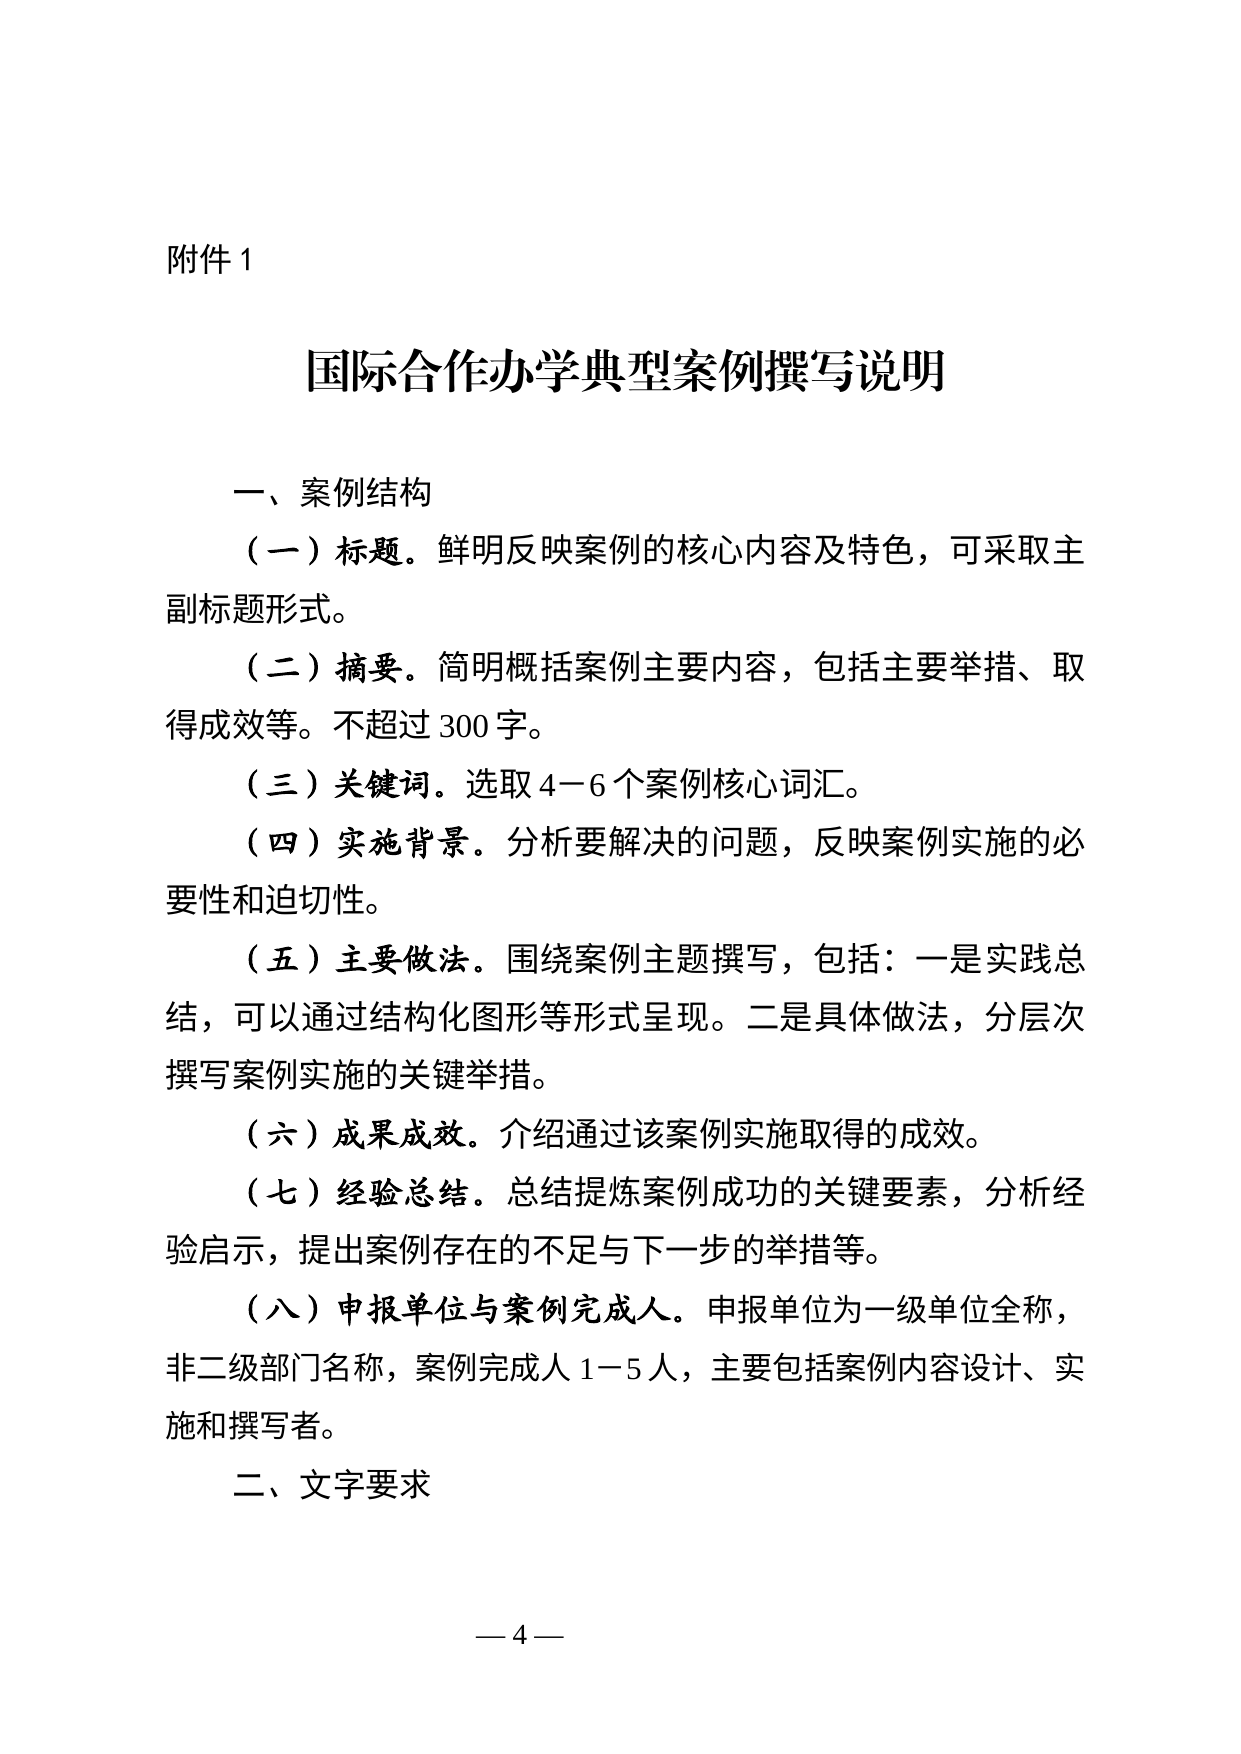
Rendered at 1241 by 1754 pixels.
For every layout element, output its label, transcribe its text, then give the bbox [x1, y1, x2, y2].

text 国际合作办学典型案例撰写说明 [165, 341, 1087, 399]
text （八）申报单位与案例完成人。申报单位为一级单位全称，非二级部门名称，案例完成人1－5人，主要包括案例内容设计、实施和撰写者。 [165, 1274, 1087, 1449]
text （四）实施背景。分析要解决的问题，反映案例实施的必要性和迫切性。 [165, 808, 1087, 924]
text （一）标题。鲜明反映案例的核心内容及特色，可采取主副标题形式。 [165, 516, 1087, 633]
text （六）成果成效。介绍通过该案例实施取得的成效。 [165, 1099, 1087, 1158]
text （五）主要做法。围绕案例主题撰写，包括：一是实践总结，可以通过结构化图形等形式呈现。二是具体做法，分层次撰写案例实施的关键举措。 [165, 924, 1087, 1099]
text 一、案例结构 [165, 458, 1087, 516]
text （二）摘要。简明概括案例主要内容，包括主要举措、取得成效等。不超过300字。 [165, 633, 1087, 749]
text 附件1 [165, 224, 1087, 283]
text （七）经验总结。总结提炼案例成功的关键要素，分析经验启示，提出案例存在的不足与下一步的举措等。 [165, 1158, 1087, 1274]
text 二、文字要求 [165, 1449, 1087, 1508]
text （三）关键词。选取4－6个案例核心词汇。 [165, 749, 1087, 808]
